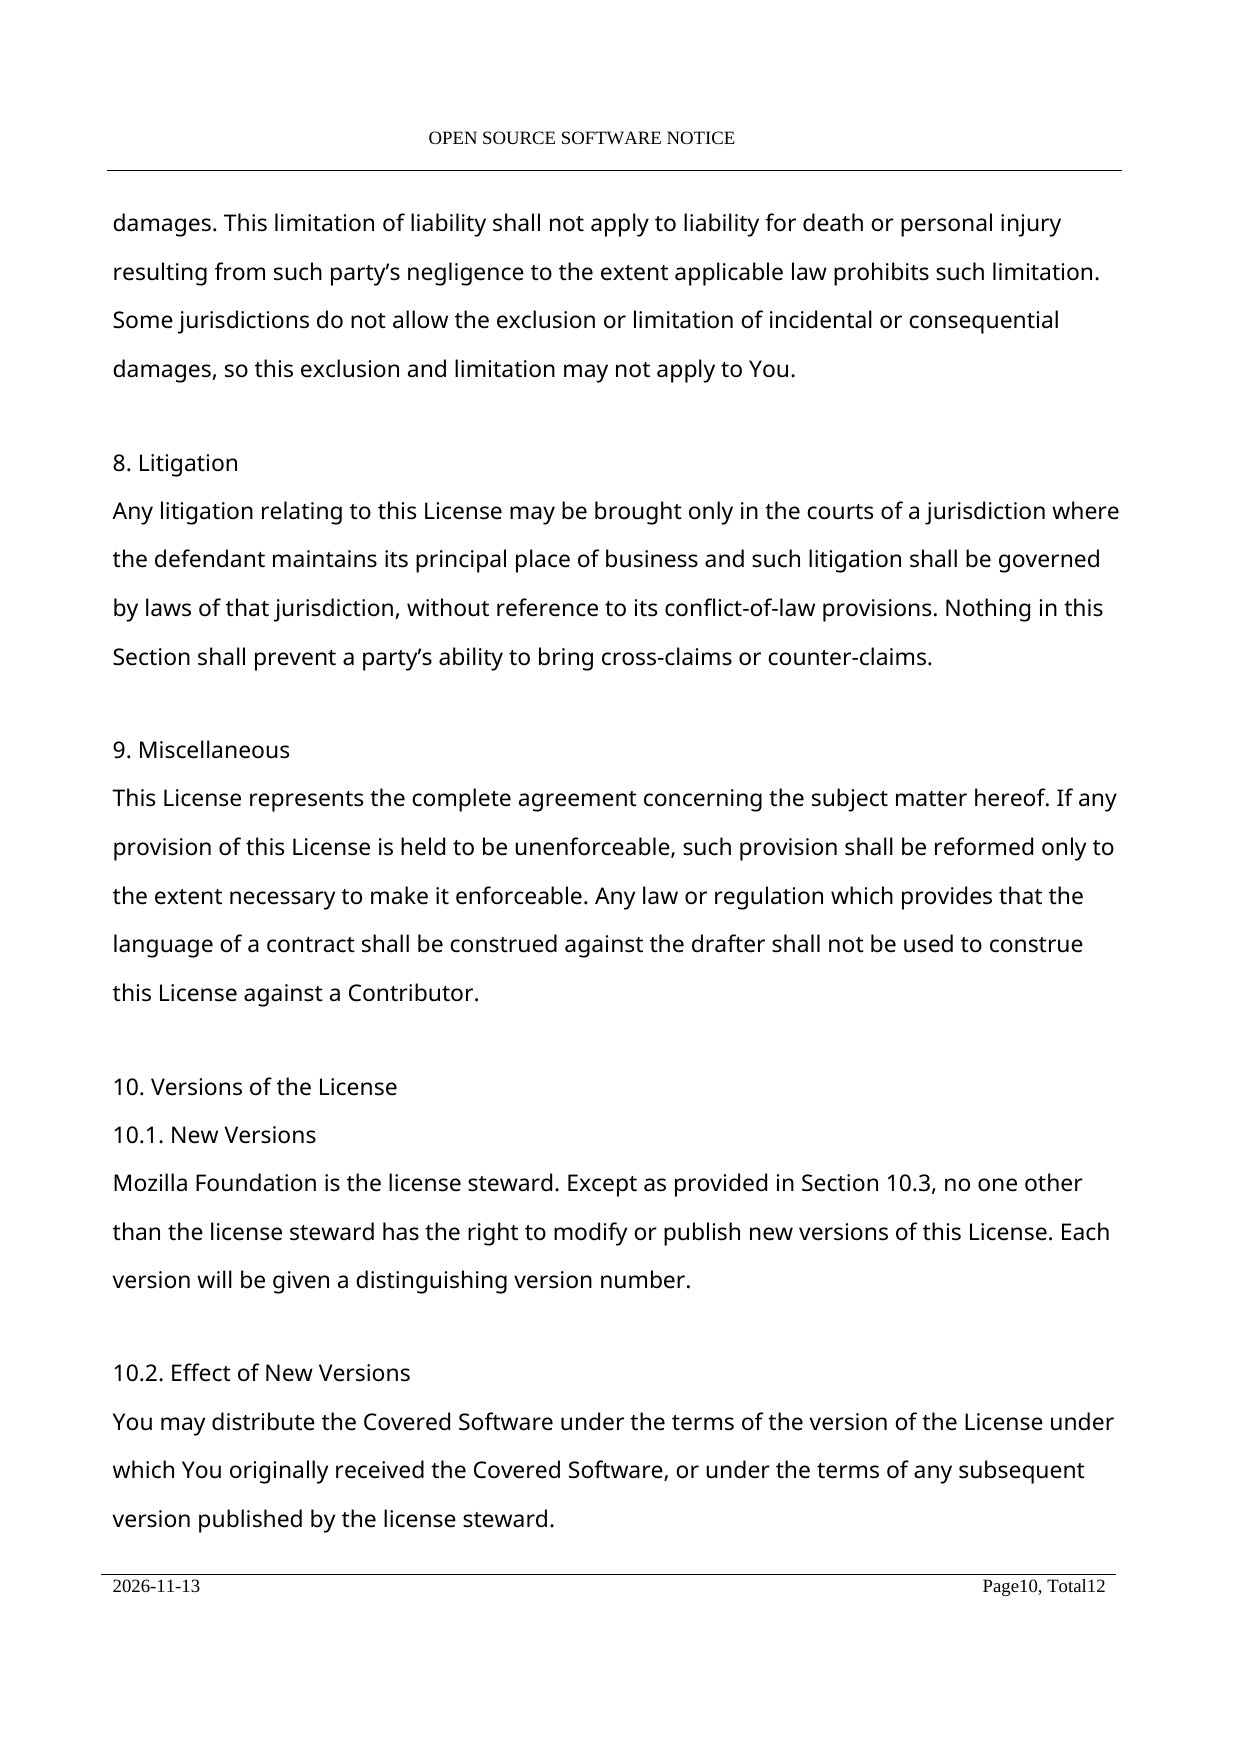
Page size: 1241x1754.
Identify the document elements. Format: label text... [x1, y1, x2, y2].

text 9. Miscellaneous [112, 733, 1128, 766]
text This License represents the complete agreement concerning the subject matter hereof. If any provision of this License is held to be unenforceable, such provision shall be reformed only to the extent necessary to make it enforceable. Any law or regulation which provides that the language of a contract shall be construed against the drafter shall not be used to construe this License against a Contributor. [112, 782, 1128, 1009]
text You may distribute the Covered Software under the terms of the version of the License under which You originally received the Covered Software, or under the terms of any subsequent version published by the license steward. [112, 1405, 1128, 1535]
text 10. Versions of the License [112, 1070, 1128, 1102]
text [112, 206, 1128, 385]
text 10.1. New Versions [112, 1118, 1128, 1150]
text 8. Litigation [112, 446, 1128, 478]
text Mozilla Foundation is the license steward. Except as provided in Section 10.3, no one other than the license steward has the right to modify or publish new versions of this License. Each version will be given a distinguishing version number. [112, 1166, 1128, 1296]
text 10.2. Effect of New Versions [112, 1357, 1128, 1389]
text Any litigation relating to this License may be brought only in the courts of a jurisdiction where the defendant maintains its principal place of business and such litigation shall be governed by laws of that jurisdiction, without reference to its conflict-of-law provisions. Nothing in this Section shall prevent a party’s ability to bring cross-claims or counter-claims. [112, 494, 1128, 673]
